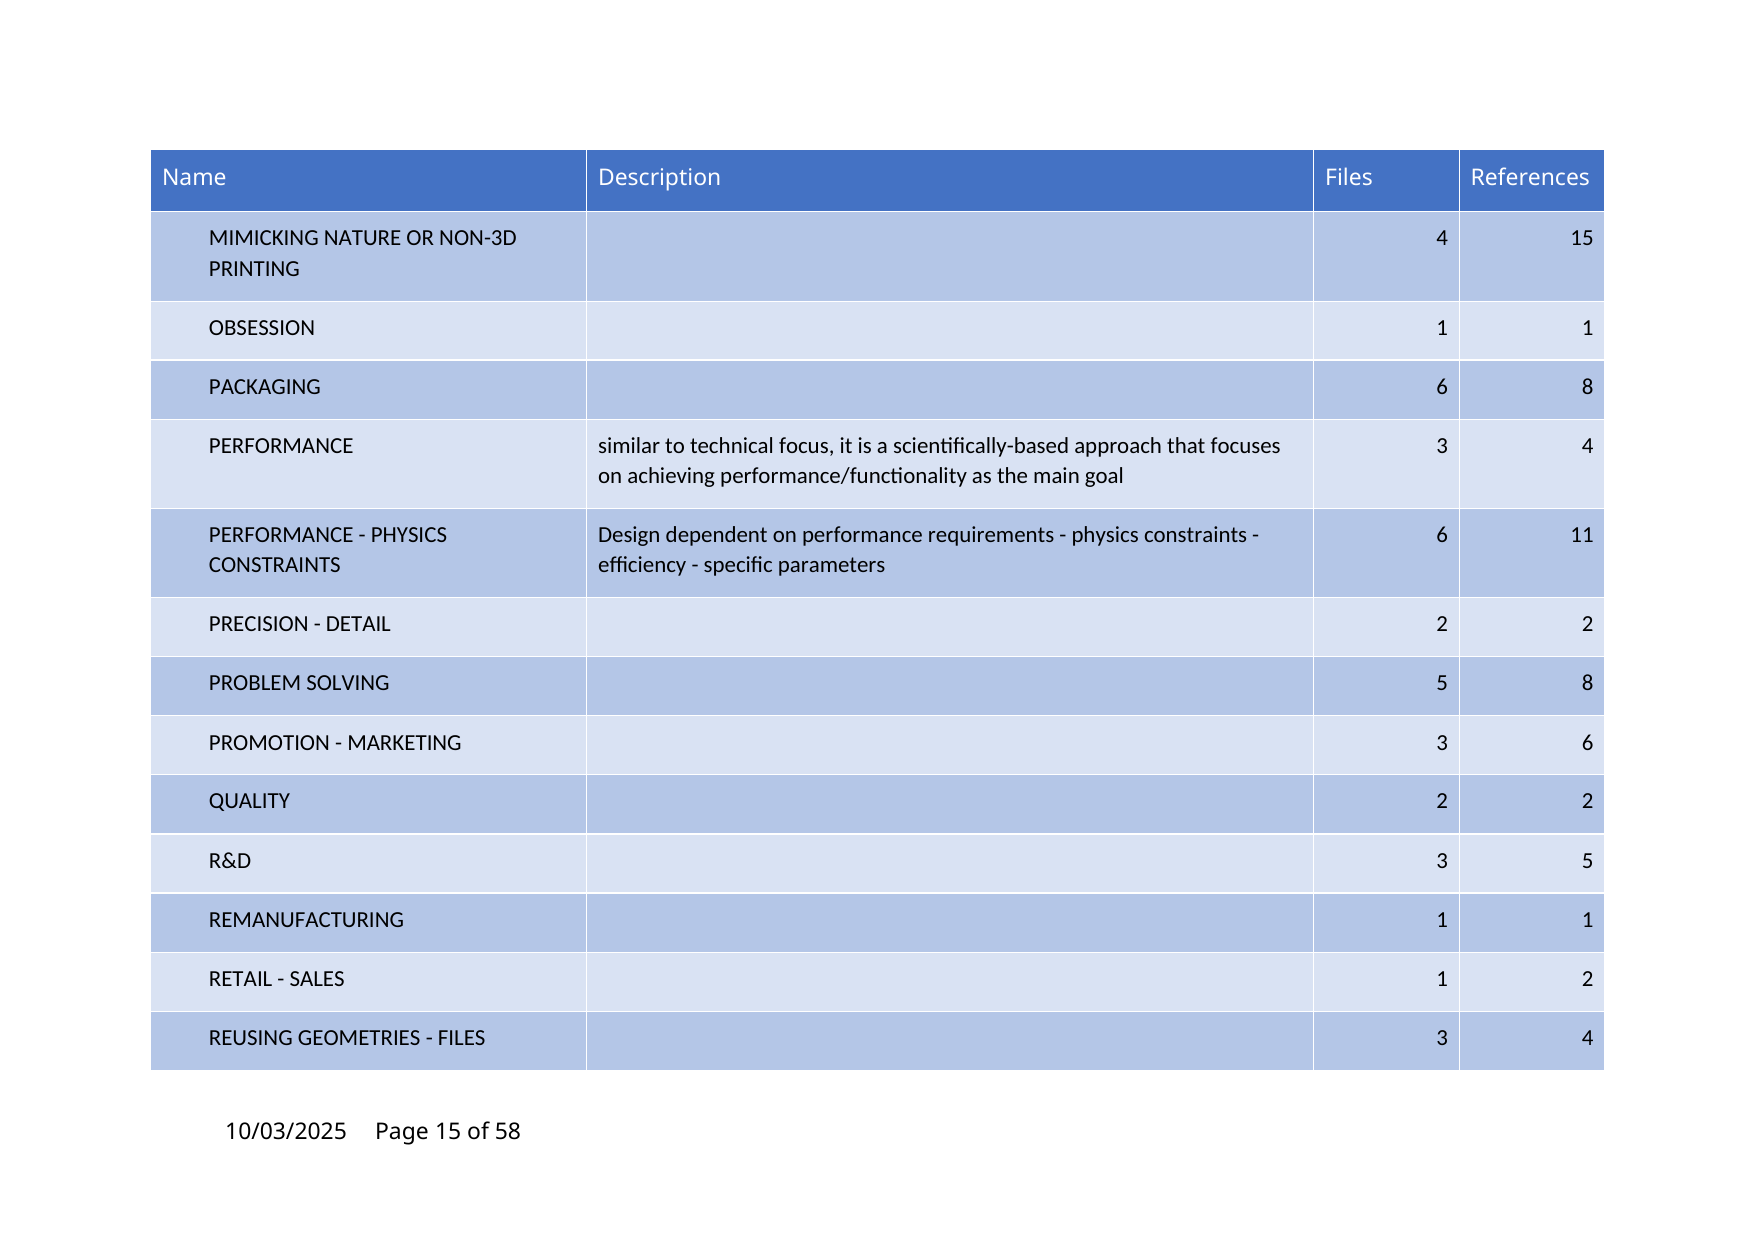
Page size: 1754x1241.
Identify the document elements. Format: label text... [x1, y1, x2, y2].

table_cell MIMICKING NATURE OR NON-3D PRINTING [151, 212, 586, 301]
table_cell 6 [1314, 361, 1459, 419]
table_header Files [1314, 150, 1459, 211]
table_cell 3 [1314, 1012, 1459, 1070]
table_cell PROBLEM SOLVING [151, 657, 586, 715]
table_cell [587, 716, 1313, 774]
table_cell 4 [1460, 420, 1604, 508]
table_header Name [151, 150, 586, 211]
table_cell [587, 1012, 1313, 1070]
table_cell 2 [1460, 598, 1604, 656]
table_cell 6 [1314, 509, 1459, 597]
table_cell 3 [1314, 835, 1459, 892]
table_cell 1 [1460, 302, 1604, 359]
table_cell 5 [1460, 835, 1604, 892]
table_cell 2 [1460, 775, 1604, 833]
table_cell [587, 835, 1313, 892]
table_cell RETAIL - SALES [151, 953, 586, 1011]
table_cell 3 [1314, 420, 1459, 508]
table_cell [587, 212, 1313, 301]
table_cell Design dependent on performance requirements - physics constraints - efficiency - specific parameters [587, 509, 1313, 597]
table_cell 11 [1460, 509, 1604, 597]
table_cell R&D [151, 835, 586, 892]
table_cell 1 [1314, 953, 1459, 1011]
table_cell 2 [1460, 953, 1604, 1011]
table_cell 4 [1460, 1012, 1604, 1070]
table_cell REMANUFACTURING [151, 894, 586, 952]
table_cell 2 [1314, 775, 1459, 833]
table_cell 3 [1314, 716, 1459, 774]
table_cell 1 [1460, 894, 1604, 952]
table_cell 1 [1314, 894, 1459, 952]
table_cell [587, 598, 1313, 656]
table_cell 4 [1314, 212, 1459, 301]
table_cell OBSESSION [151, 302, 586, 359]
table_cell 2 [1314, 598, 1459, 656]
table_cell similar to technical focus, it is a scientifically-based approach that focuses on achieving performance/functionality as the main goal [587, 420, 1313, 508]
table_cell 8 [1460, 657, 1604, 715]
table_cell PROMOTION - MARKETING [151, 716, 586, 774]
table_header References [1460, 150, 1604, 211]
table_cell 6 [1460, 716, 1604, 774]
table_header Description [587, 150, 1313, 211]
table_cell PERFORMANCE [151, 420, 586, 508]
table_cell [587, 775, 1313, 833]
table_cell [587, 657, 1313, 715]
table_cell [587, 361, 1313, 419]
table_cell [587, 953, 1313, 1011]
table_cell QUALITY [151, 775, 586, 833]
table_cell 15 [1460, 212, 1604, 301]
table_cell PERFORMANCE - PHYSICS CONSTRAINTS [151, 509, 586, 597]
table_cell PRECISION - DETAIL [151, 598, 586, 656]
table_cell 8 [1460, 361, 1604, 419]
table_cell [587, 894, 1313, 952]
table_cell 1 [1314, 302, 1459, 359]
table_cell [587, 302, 1313, 359]
table_cell REUSING GEOMETRIES - FILES [151, 1012, 586, 1070]
table_cell PACKAGING [151, 361, 586, 419]
table_cell 5 [1314, 657, 1459, 715]
